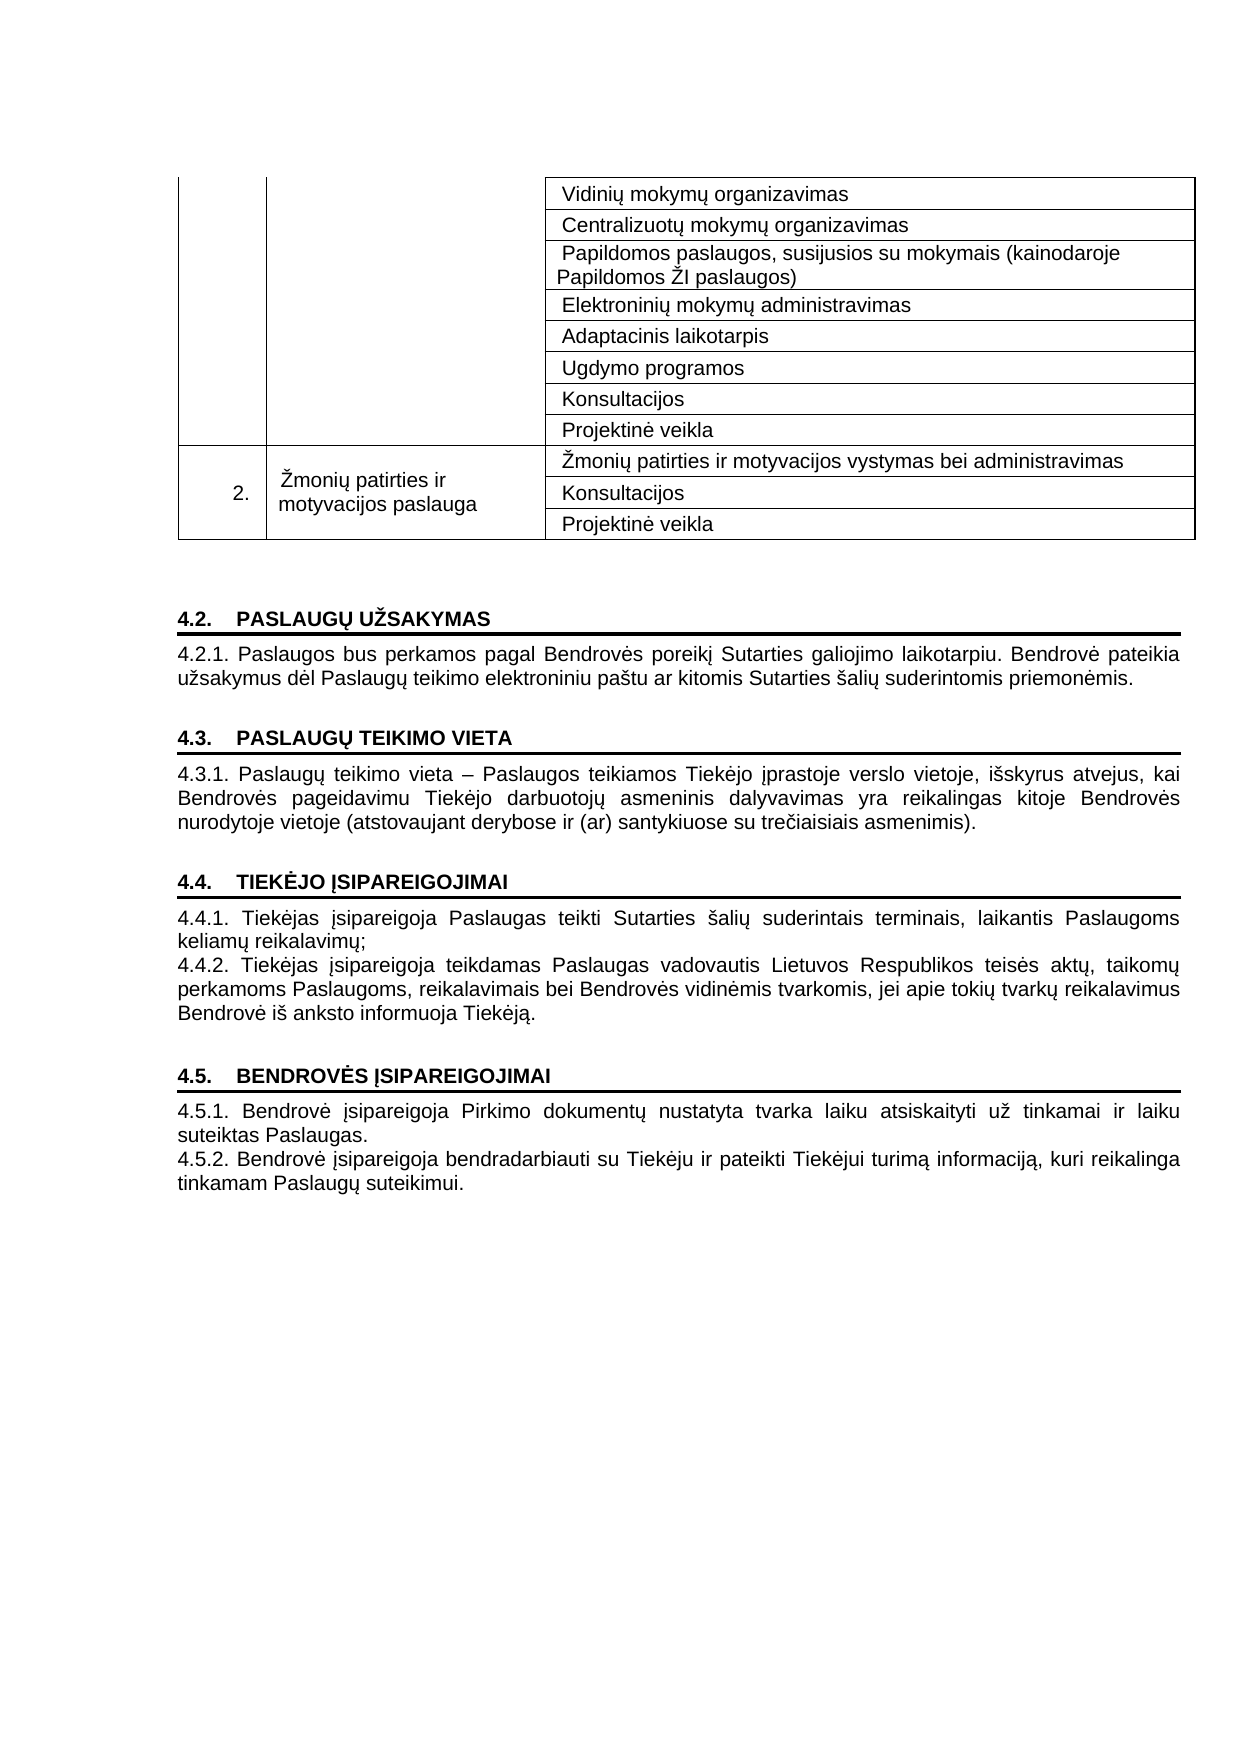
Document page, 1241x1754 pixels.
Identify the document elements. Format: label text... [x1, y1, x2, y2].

list 4.4.1. Tiekėjas įsipareigoja Paslaugas teikti Sutarties šalių suderintais terminais, laikantis Paslaugoms keliamų reikalavimų; [177, 905, 1181, 953]
table_cell Konsultacijos [546, 384, 1194, 414]
table_cell Elektroninių mokymų administravimas [546, 290, 1194, 320]
table_cell 2. [179, 446, 266, 539]
list TIEKĖJO ĮSIPAREIGOJIMAI [177, 870, 1181, 896]
list 4.3.1. Paslaugų teikimo vieta – Paslaugos teikiamos Tiekėjo įprastoje verslo vietoje, išskyrus atvejus, kai Bendrovės pageidavimu Tiekėjo darbuotojų asmeninis dalyvavimas yra reikalingas kitoje Bendrovės nurodytoje vietoje (atstovaujant derybose ir (ar) santykiuose su trečiaisiais asmenimis). [177, 762, 1181, 833]
list BENDROVĖS ĮSIPAREIGOJIMAI [177, 1064, 1181, 1090]
table_cell Vidinių mokymų organizavimas [546, 178, 1194, 208]
table_cell Projektinė veikla [546, 415, 1194, 445]
table_cell Papildomos paslaugos, susijusios su mokymais (kainodaroje Papildomos ŽI paslaugos) [546, 241, 1194, 289]
table_cell Adaptacinis laikotarpis [546, 321, 1194, 351]
table_cell Žmonių patirties ir motyvacijos paslauga [267, 446, 545, 539]
table_cell Ugdymo programos [546, 352, 1194, 382]
list PASLAUGŲ TEIKIMO VIETA [177, 726, 1181, 752]
table_cell Žmonių patirties ir motyvacijos vystymas bei administravimas [546, 446, 1194, 476]
list 4.2.1. Paslaugos bus perkamos pagal Bendrovės poreikį Sutarties galiojimo laikotarpiu. Bendrovė pateikia užsakymus dėl Paslaugų teikimo elektroniniu paštu ar kitomis Sutarties šalių suderintomis priemonėmis. [177, 642, 1181, 690]
list 4.5.1. Bendrovė įsipareigoja Pirkimo dokumentų nustatyta tvarka laiku atsiskaityti už tinkamai ir laiku suteiktas Paslaugas. [177, 1099, 1181, 1147]
list 4.5.2. Bendrovė įsipareigoja bendradarbiauti su Tiekėju ir pateikti Tiekėjui turimą informaciją, kuri reikalinga tinkamam Paslaugų suteikimui. [177, 1147, 1181, 1195]
table_cell Centralizuotų mokymų organizavimas [546, 210, 1194, 240]
list 4.4.2. Tiekėjas įsipareigoja teikdamas Paslaugas vadovautis Lietuvos Respublikos teisės aktų, taikomų perkamoms Paslaugoms, reikalavimais bei Bendrovės vidinėmis tvarkomis, jei apie tokių tvarkų reikalavimus Bendrovė iš anksto informuoja Tiekėją. [177, 953, 1181, 1025]
table_cell Konsultacijos [546, 477, 1194, 507]
table_cell Projektinė veikla [546, 509, 1194, 539]
list PASLAUGŲ UŽSAKYMAS [177, 606, 1181, 632]
